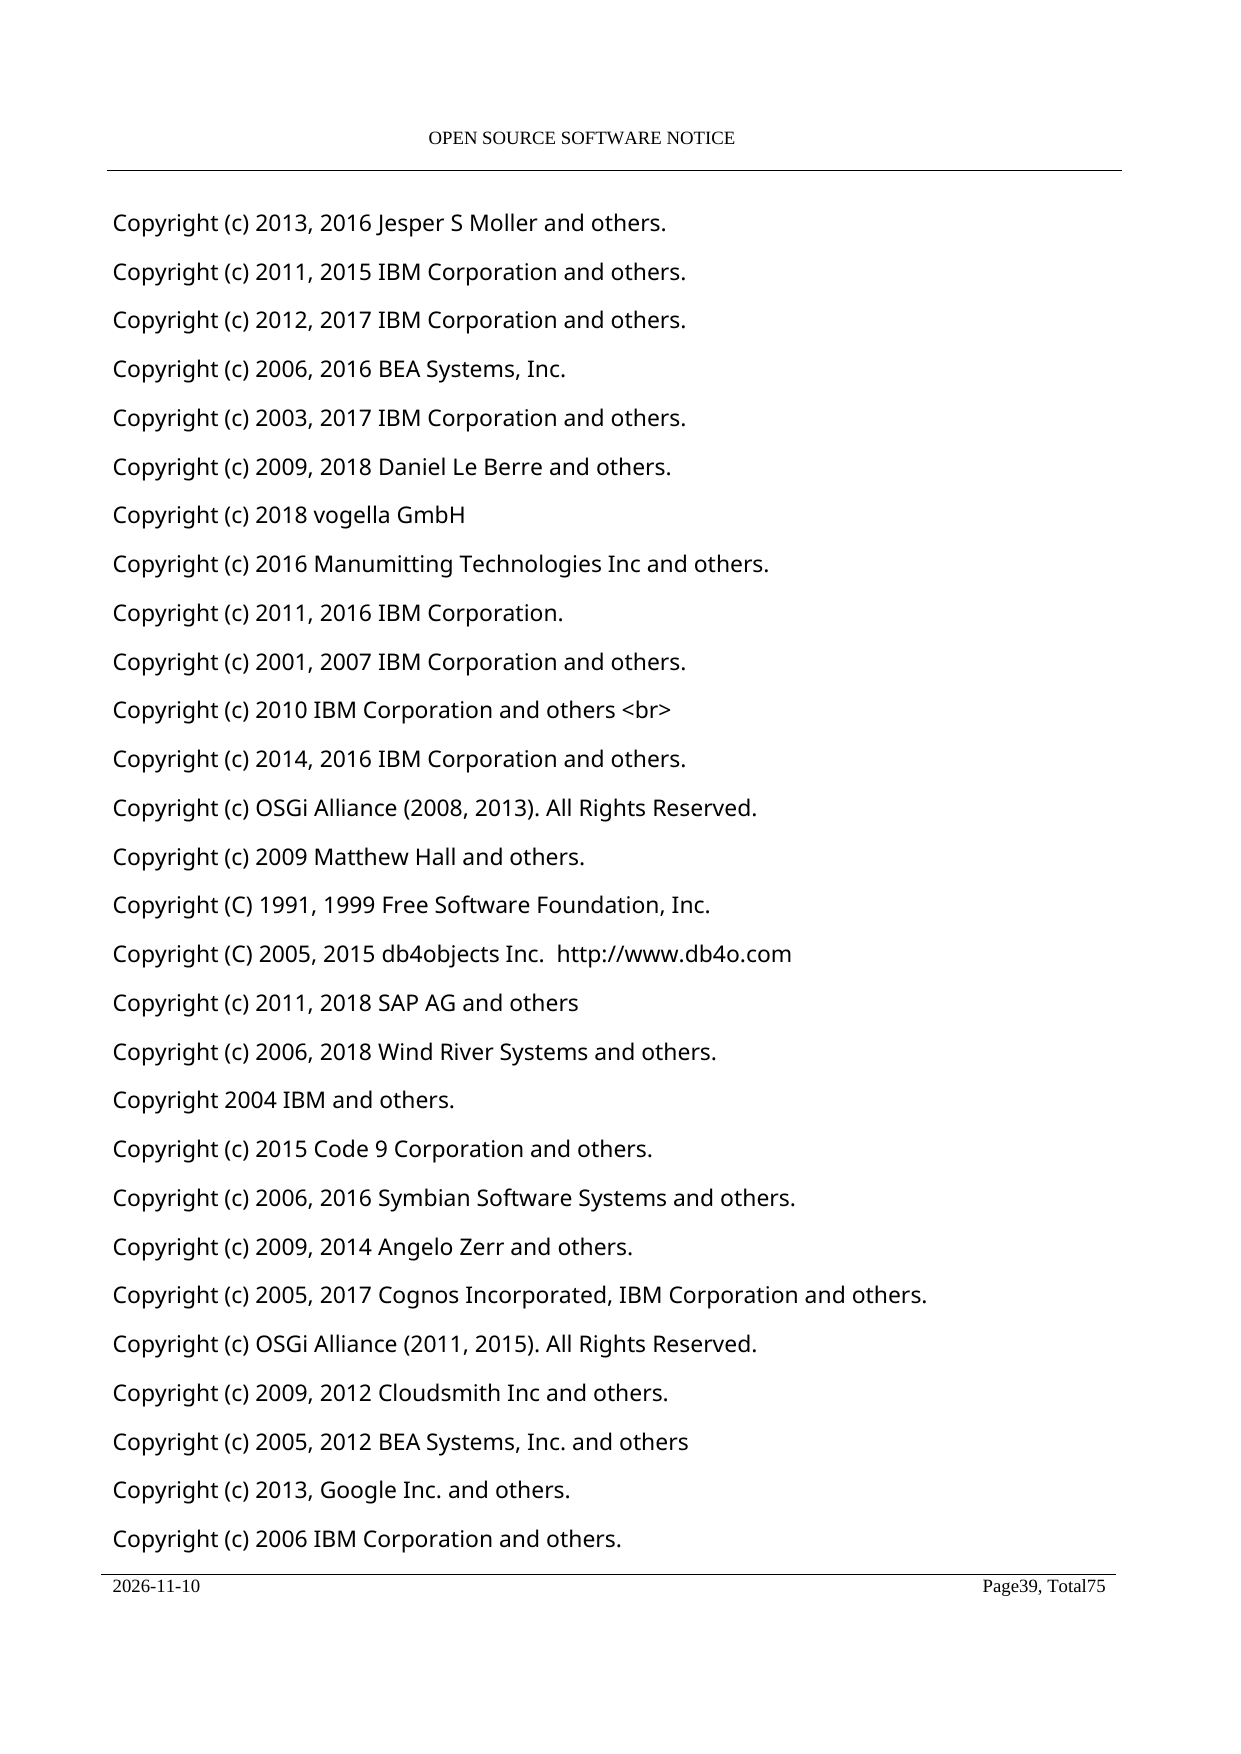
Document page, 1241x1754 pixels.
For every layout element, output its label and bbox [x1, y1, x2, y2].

text [112, 206, 1128, 1555]
